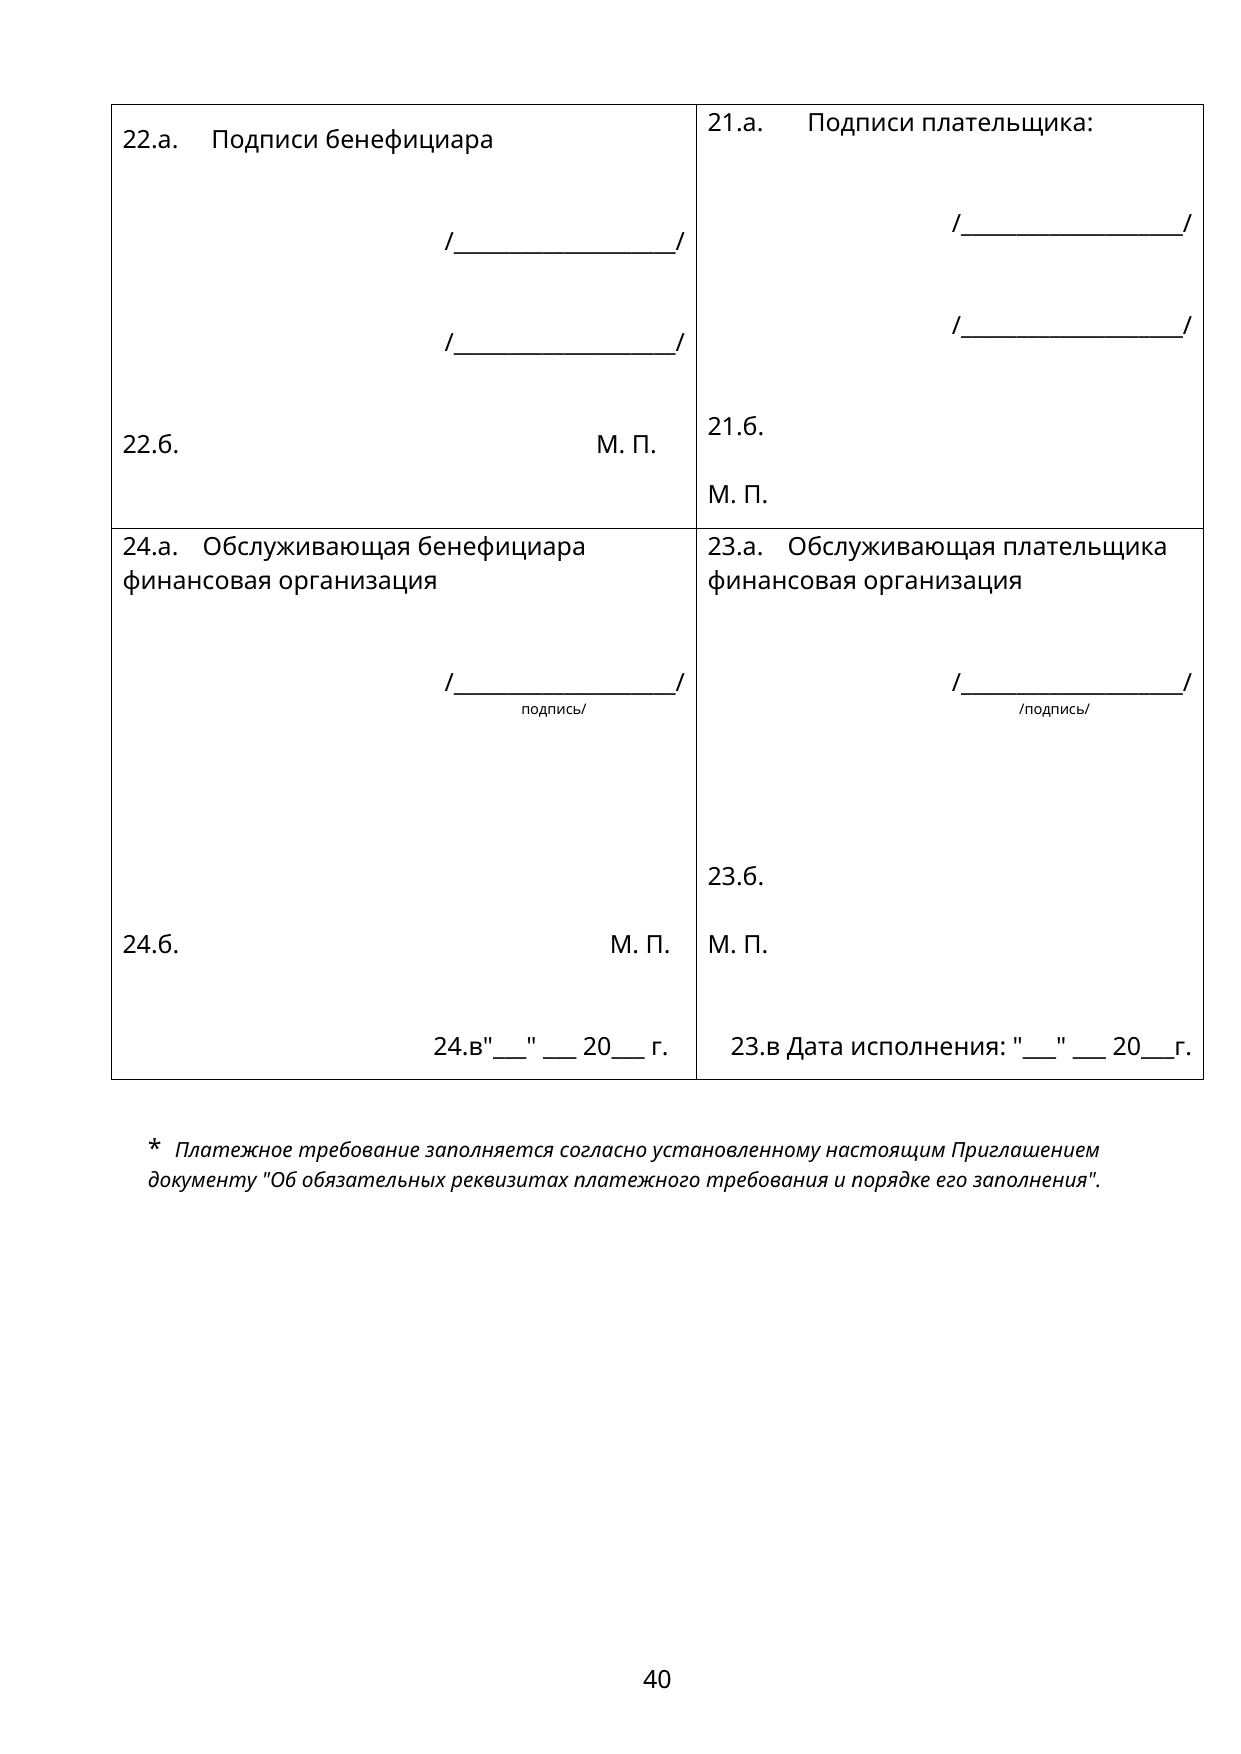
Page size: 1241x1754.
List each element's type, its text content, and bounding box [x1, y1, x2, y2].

table_cell 21.а. Подписи плательщика: /____________________/ /____________________/ 21.б. М. П. [697, 105, 1203, 528]
table_cell 22.а. Подписи бенефициара /____________________/ /____________________/ 22.б. М. П. [112, 105, 696, 528]
table_cell 23.б. М. П. 23.в Дата исполнения: "___" ___ 20___г. [697, 851, 1203, 1079]
text * Платежное требование заполняется согласно установленному настоящим Приглашением документу "Об обязательных реквизитах платежного требования и порядке его заполнения". [148, 1131, 1167, 1193]
table_cell 23.а. Обслуживающая плательщика финансовая организация /____________________/ /подпись/ [697, 529, 1203, 851]
table_cell 24.а. Обслуживающая бенефициара финансовая организация /____________________/ подпись/ [112, 529, 696, 851]
table_cell 24.б. М. П. 24.в"___" ___ 20___ г. [112, 851, 696, 1079]
